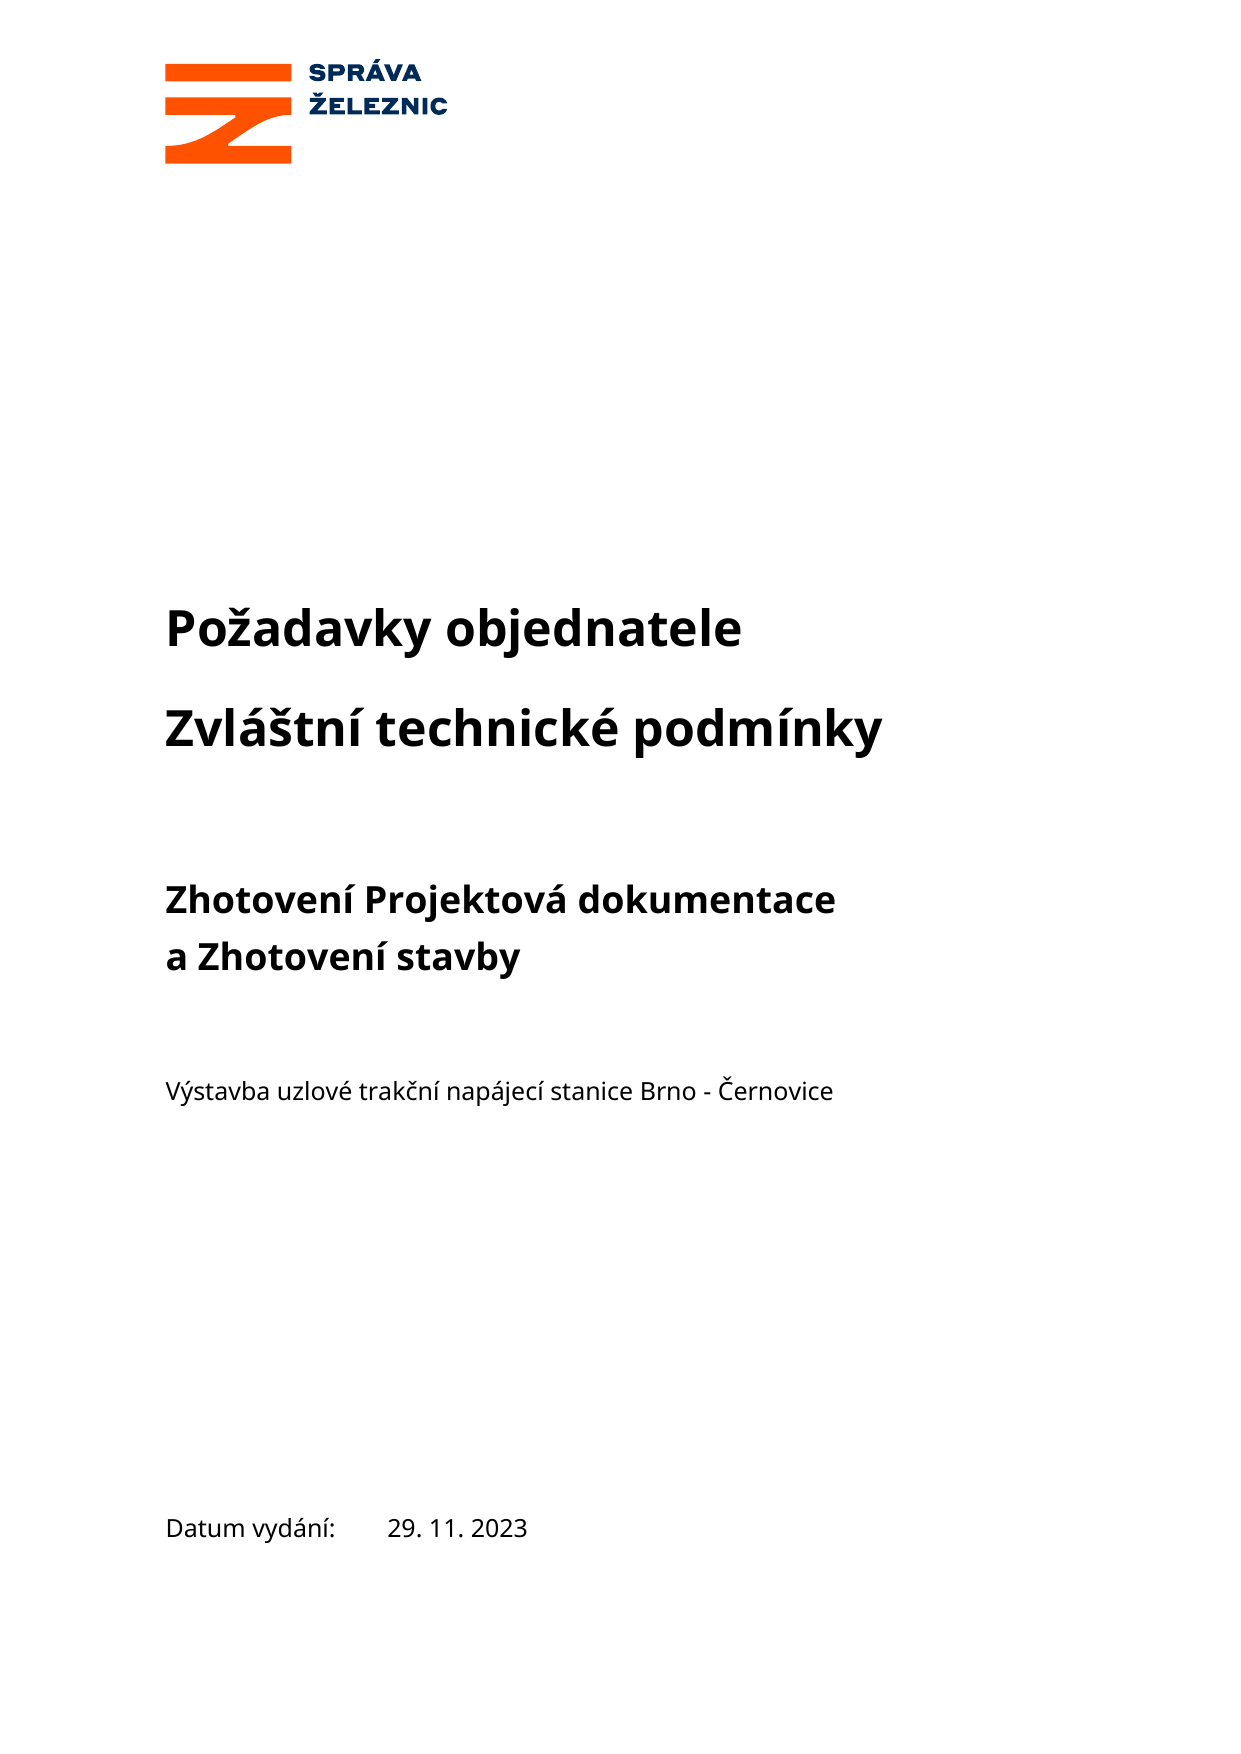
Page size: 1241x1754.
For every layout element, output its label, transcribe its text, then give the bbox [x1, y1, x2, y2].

text Zvláštní technické podmínky [165, 693, 1075, 761]
text Zhotovení Projektová dokumentace a Zhotovení stavby [165, 874, 1075, 981]
text Datum vydání: 29. 11. 2023 [165, 1510, 1075, 1544]
text Požadavky objednatele [165, 593, 1075, 661]
